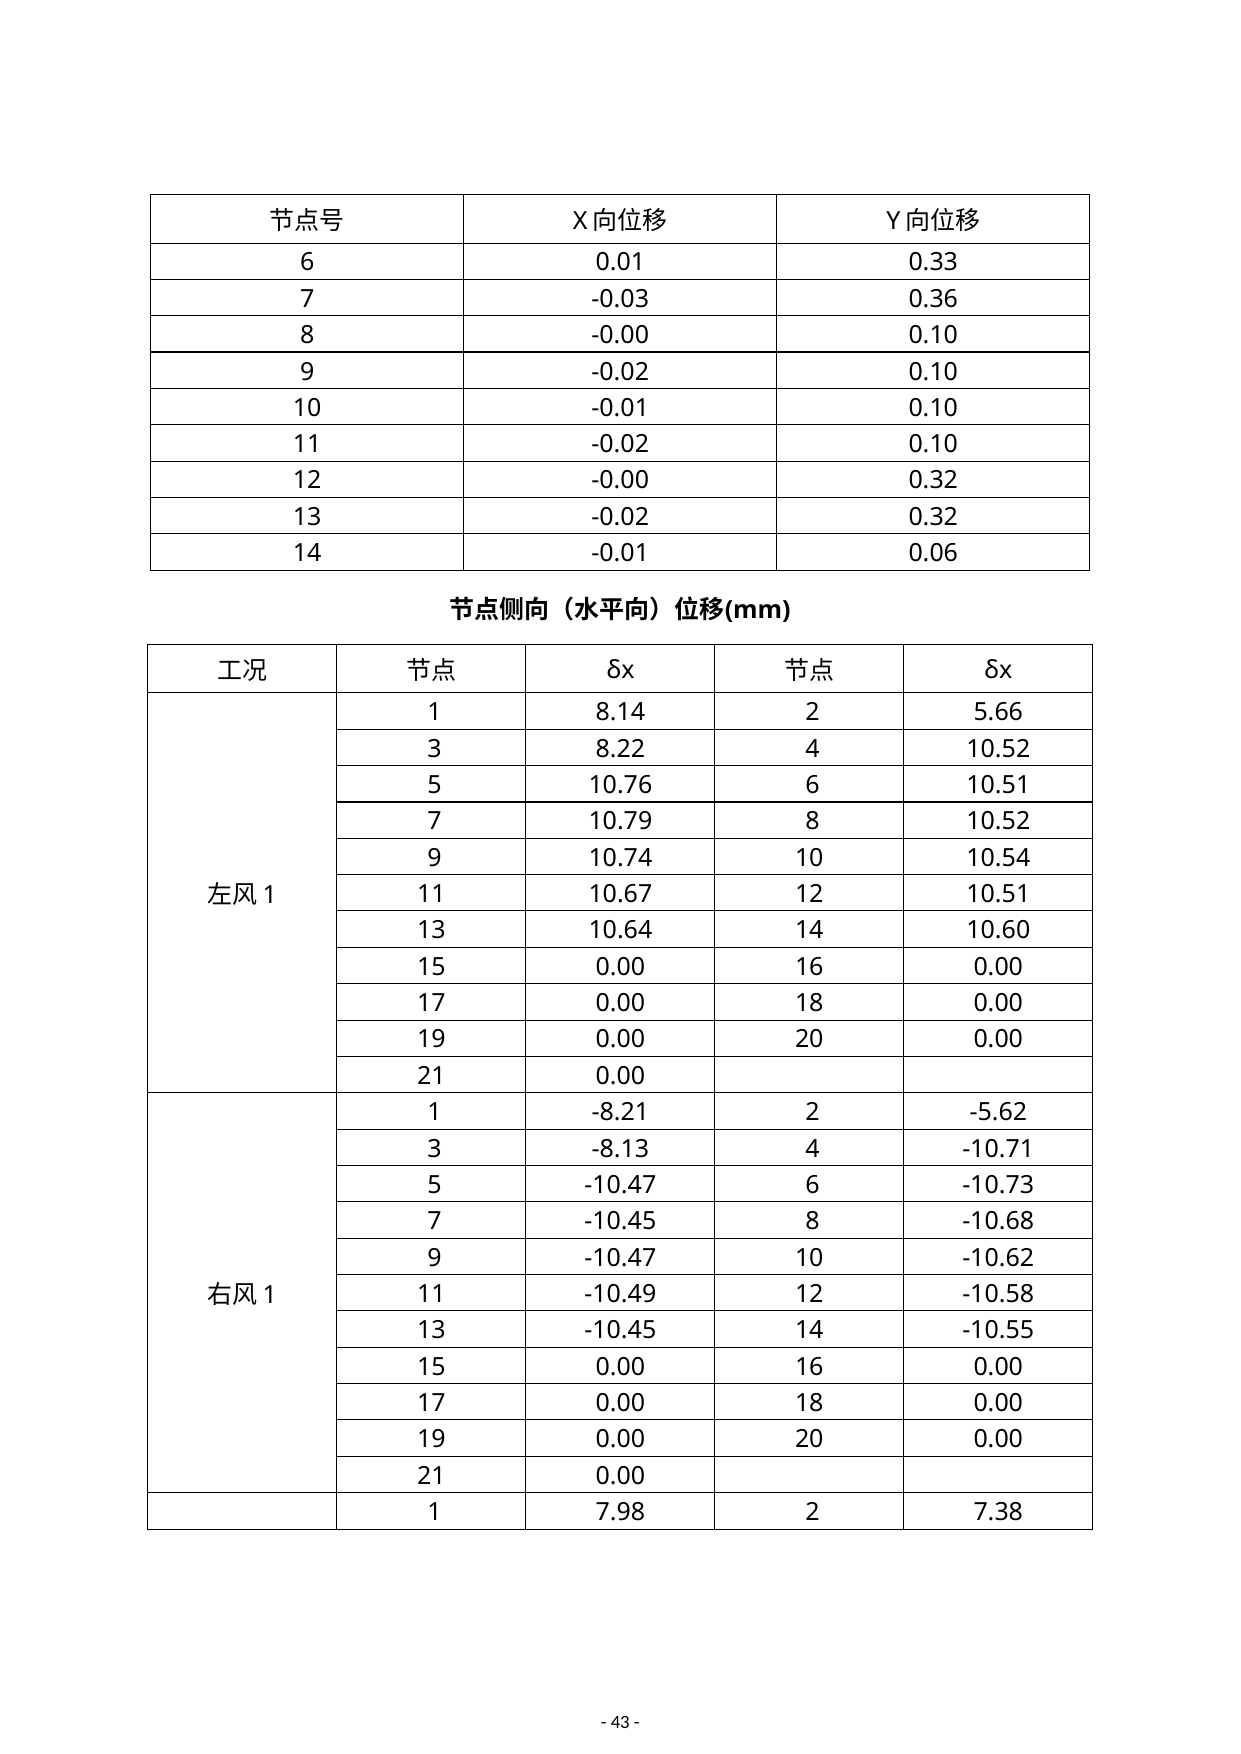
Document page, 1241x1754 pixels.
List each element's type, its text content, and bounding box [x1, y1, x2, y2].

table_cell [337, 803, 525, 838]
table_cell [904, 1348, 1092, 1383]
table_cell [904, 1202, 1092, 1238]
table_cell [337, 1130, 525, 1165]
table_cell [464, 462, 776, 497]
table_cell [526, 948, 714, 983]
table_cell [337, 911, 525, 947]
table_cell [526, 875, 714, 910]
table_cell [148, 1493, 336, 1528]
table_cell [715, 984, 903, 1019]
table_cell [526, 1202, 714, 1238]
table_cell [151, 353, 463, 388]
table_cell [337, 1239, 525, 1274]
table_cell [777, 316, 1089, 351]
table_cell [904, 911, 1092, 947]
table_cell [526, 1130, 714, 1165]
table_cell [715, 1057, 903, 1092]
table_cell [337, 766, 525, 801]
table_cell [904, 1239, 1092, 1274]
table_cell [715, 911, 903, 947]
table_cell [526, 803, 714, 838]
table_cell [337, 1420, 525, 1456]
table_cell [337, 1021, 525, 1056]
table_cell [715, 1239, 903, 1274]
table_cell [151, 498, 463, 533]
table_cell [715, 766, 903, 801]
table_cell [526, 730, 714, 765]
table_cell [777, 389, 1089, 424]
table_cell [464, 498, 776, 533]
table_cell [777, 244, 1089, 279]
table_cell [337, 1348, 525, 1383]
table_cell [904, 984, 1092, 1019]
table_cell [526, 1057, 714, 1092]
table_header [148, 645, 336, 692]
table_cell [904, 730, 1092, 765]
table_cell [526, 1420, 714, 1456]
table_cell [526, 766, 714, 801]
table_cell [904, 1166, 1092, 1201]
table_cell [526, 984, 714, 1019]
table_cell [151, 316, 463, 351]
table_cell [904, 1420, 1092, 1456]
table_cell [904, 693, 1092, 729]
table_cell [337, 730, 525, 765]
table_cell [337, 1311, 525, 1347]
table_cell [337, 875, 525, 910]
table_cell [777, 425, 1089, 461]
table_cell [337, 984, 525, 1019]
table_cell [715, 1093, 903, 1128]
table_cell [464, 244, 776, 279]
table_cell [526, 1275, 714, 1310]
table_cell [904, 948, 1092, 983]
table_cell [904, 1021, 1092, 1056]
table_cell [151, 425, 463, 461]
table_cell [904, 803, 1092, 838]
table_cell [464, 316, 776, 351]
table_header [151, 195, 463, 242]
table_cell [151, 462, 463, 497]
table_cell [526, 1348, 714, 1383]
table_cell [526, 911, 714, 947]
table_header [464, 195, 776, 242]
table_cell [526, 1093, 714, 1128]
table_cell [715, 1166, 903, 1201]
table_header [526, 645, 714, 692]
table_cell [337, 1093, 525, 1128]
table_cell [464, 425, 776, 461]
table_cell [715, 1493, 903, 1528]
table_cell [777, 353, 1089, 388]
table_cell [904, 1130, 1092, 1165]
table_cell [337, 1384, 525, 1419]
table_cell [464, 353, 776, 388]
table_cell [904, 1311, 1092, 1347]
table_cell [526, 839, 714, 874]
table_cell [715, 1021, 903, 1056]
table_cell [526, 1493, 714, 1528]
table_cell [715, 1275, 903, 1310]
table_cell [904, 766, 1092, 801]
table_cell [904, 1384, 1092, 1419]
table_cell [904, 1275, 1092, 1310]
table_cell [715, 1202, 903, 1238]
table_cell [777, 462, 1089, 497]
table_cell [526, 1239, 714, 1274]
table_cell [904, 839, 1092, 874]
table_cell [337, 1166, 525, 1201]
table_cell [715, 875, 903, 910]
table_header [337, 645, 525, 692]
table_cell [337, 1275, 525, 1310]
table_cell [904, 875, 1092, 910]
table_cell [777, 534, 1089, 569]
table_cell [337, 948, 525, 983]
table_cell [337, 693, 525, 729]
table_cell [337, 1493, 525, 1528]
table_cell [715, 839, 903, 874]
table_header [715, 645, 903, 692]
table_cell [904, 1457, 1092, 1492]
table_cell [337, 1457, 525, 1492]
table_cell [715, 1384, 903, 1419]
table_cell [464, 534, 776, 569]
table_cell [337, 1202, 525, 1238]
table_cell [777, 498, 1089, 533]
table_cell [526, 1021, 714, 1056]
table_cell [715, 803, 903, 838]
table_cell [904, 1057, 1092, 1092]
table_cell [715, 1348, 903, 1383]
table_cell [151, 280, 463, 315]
text 节点侧向（水平向）位移(mm) [148, 584, 1093, 631]
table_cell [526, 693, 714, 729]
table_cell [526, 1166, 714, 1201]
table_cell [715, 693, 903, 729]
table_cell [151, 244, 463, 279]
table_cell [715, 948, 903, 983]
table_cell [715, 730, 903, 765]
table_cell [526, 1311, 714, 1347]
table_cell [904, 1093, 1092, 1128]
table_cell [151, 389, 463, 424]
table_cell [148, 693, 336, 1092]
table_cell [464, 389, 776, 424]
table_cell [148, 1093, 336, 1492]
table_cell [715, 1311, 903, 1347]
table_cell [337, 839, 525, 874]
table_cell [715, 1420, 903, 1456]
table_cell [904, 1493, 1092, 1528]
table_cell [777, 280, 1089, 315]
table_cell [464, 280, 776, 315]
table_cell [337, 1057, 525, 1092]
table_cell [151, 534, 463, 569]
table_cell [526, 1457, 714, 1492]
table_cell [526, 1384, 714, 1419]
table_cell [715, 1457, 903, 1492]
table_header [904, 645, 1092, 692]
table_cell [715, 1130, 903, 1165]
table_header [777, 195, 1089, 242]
